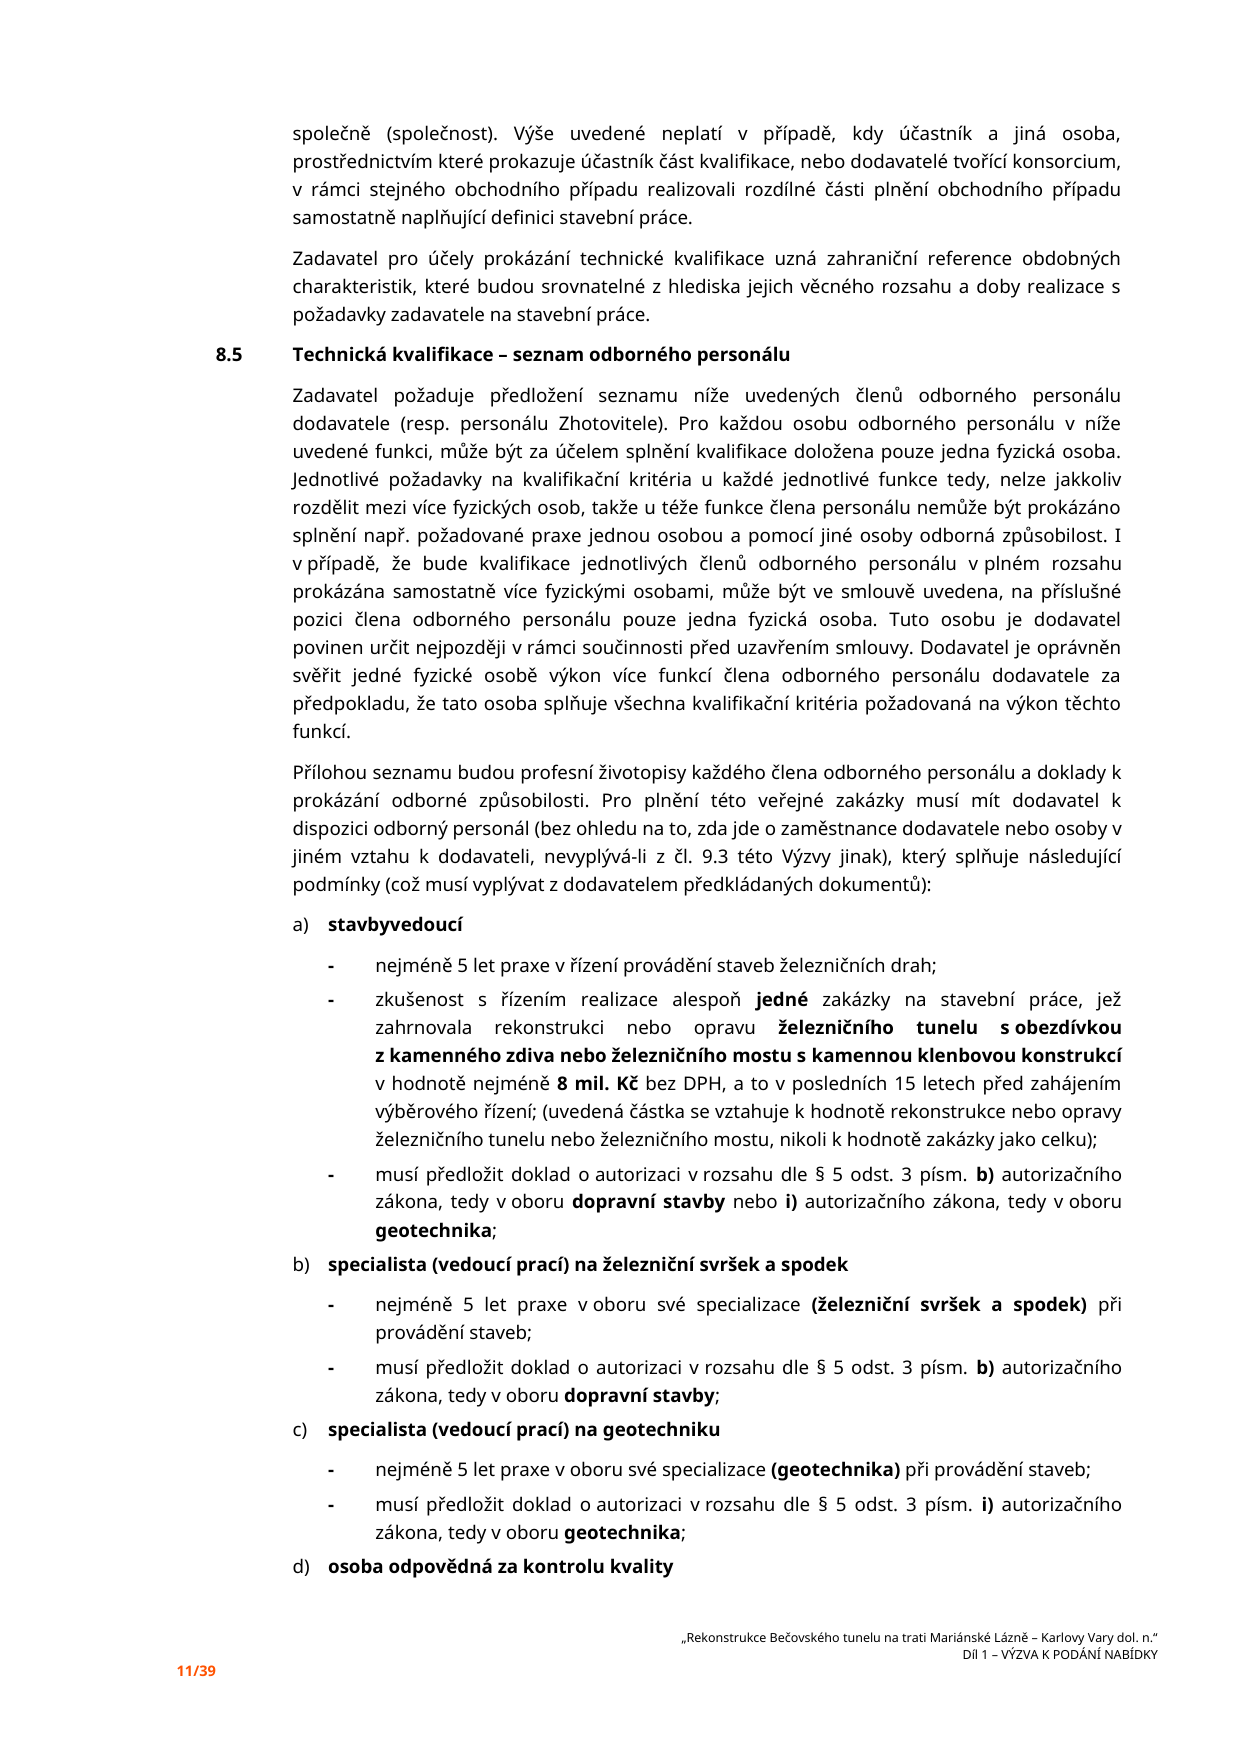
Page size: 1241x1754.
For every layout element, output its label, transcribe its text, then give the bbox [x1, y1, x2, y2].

list stavbyvedoucí [292, 912, 1122, 937]
text Zadavatel pro účely prokázání technické kvalifikace uzná zahraniční reference obdobných charakteristik, které budou srovnatelné z hlediska jejich věcného rozsahu a doby realizace s požadavky zadavatele na stavební práce. [292, 245, 1122, 327]
text nejméně 5 let praxe v oboru své specializace (geotechnika) při provádění staveb; [328, 1457, 1122, 1482]
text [292, 121, 1122, 230]
text Přílohou seznamu budou profesní životopisy každého člena odborného personálu a doklady k prokázání odborné způsobilosti. Pro plnění této veřejné zakázky musí mít dodavatel k dispozici odborný personál (bez ohledu na to, zda jde o zaměstnance dodavatele nebo osoby v jiném vztahu k dodavateli, nevyplývá-li z čl. 9.3 této Výzvy jinak), který splňuje následující podmínky (což musí vyplývat z dodavatelem předkládaných dokumentů): [292, 759, 1122, 897]
text specialista (vedoucí prací) na železniční svršek a spodek [292, 1251, 1122, 1277]
text zkušenost s řízením realizace alespoň jedné zakázky na stavební práce, jež zahrnovala rekonstrukci nebo opravu železničního tunelu s obezdívkou z kamenného zdiva nebo železničního mostu s kamennou klenbovou konstrukcí v hodnotě nejméně 8 mil. Kč bez DPH, a to v posledních 15 letech před zahájením výběrového řízení; (uvedená částka se vztahuje k hodnotě rekonstrukce nebo opravy železničního tunelu nebo železničního mostu, nikoli k hodnotě zakázky jako celku); [328, 986, 1122, 1152]
text nejméně 5 let praxe v řízení provádění staveb železničních drah; [328, 952, 1122, 978]
text musí předložit doklad o autorizaci v rozsahu dle § 5 odst. 3 písm. b) autorizačního zákona, tedy v oboru dopravní stavby; [328, 1354, 1122, 1407]
text Technická kvalifikace – seznam odborného personálu [216, 342, 1122, 367]
text nejméně 5 let praxe v oboru své specializace (železniční svršek a spodek) při provádění staveb; [328, 1292, 1122, 1345]
text specialista (vedoucí prací) na geotechniku [292, 1416, 1122, 1442]
text musí předložit doklad o autorizaci v rozsahu dle § 5 odst. 3 písm. b) autorizačního zákona, tedy v oboru dopravní stavby nebo i) autorizačního zákona, tedy v oboru geotechnika; [328, 1161, 1122, 1242]
text musí předložit doklad o autorizaci v rozsahu dle § 5 odst. 3 písm. i) autorizačního zákona, tedy v oboru geotechnika; [328, 1491, 1122, 1544]
text osoba odpovědná za kontrolu kvality [292, 1553, 1122, 1579]
text Zadavatel požaduje předložení seznamu níže uvedených členů odborného personálu dodavatele (resp. personálu Zhotovitele). Pro každou osobu odborného personálu v níže uvedené funkci, může být za účelem splnění kvalifikace doložena pouze jedna fyzická osoba. Jednotlivé požadavky na kvalifikační kritéria u každé jednotlivé funkce tedy, nelze jakkoliv rozdělit mezi více fyzických osob, takže u téže funkce člena personálu nemůže být prokázáno splnění např. požadované praxe jednou osobou a pomocí jiné osoby odborná způsobilost. I v případě, že bude kvalifikace jednotlivých členů odborného personálu v plném rozsahu prokázána samostatně více fyzickými osobami, může být ve smlouvě uvedena, na příslušné pozici člena odborného personálu pouze jedna fyzická osoba. Tuto osobu je dodavatel povinen určit nejpozději v rámci součinnosti před uzavřením smlouvy. Dodavatel je oprávněn svěřit jedné fyzické osobě výkon více funkcí člena odborného personálu dodavatele za předpokladu, že tato osoba splňuje všechna kvalifikační kritéria požadovaná na výkon těchto funkcí. [292, 382, 1122, 744]
